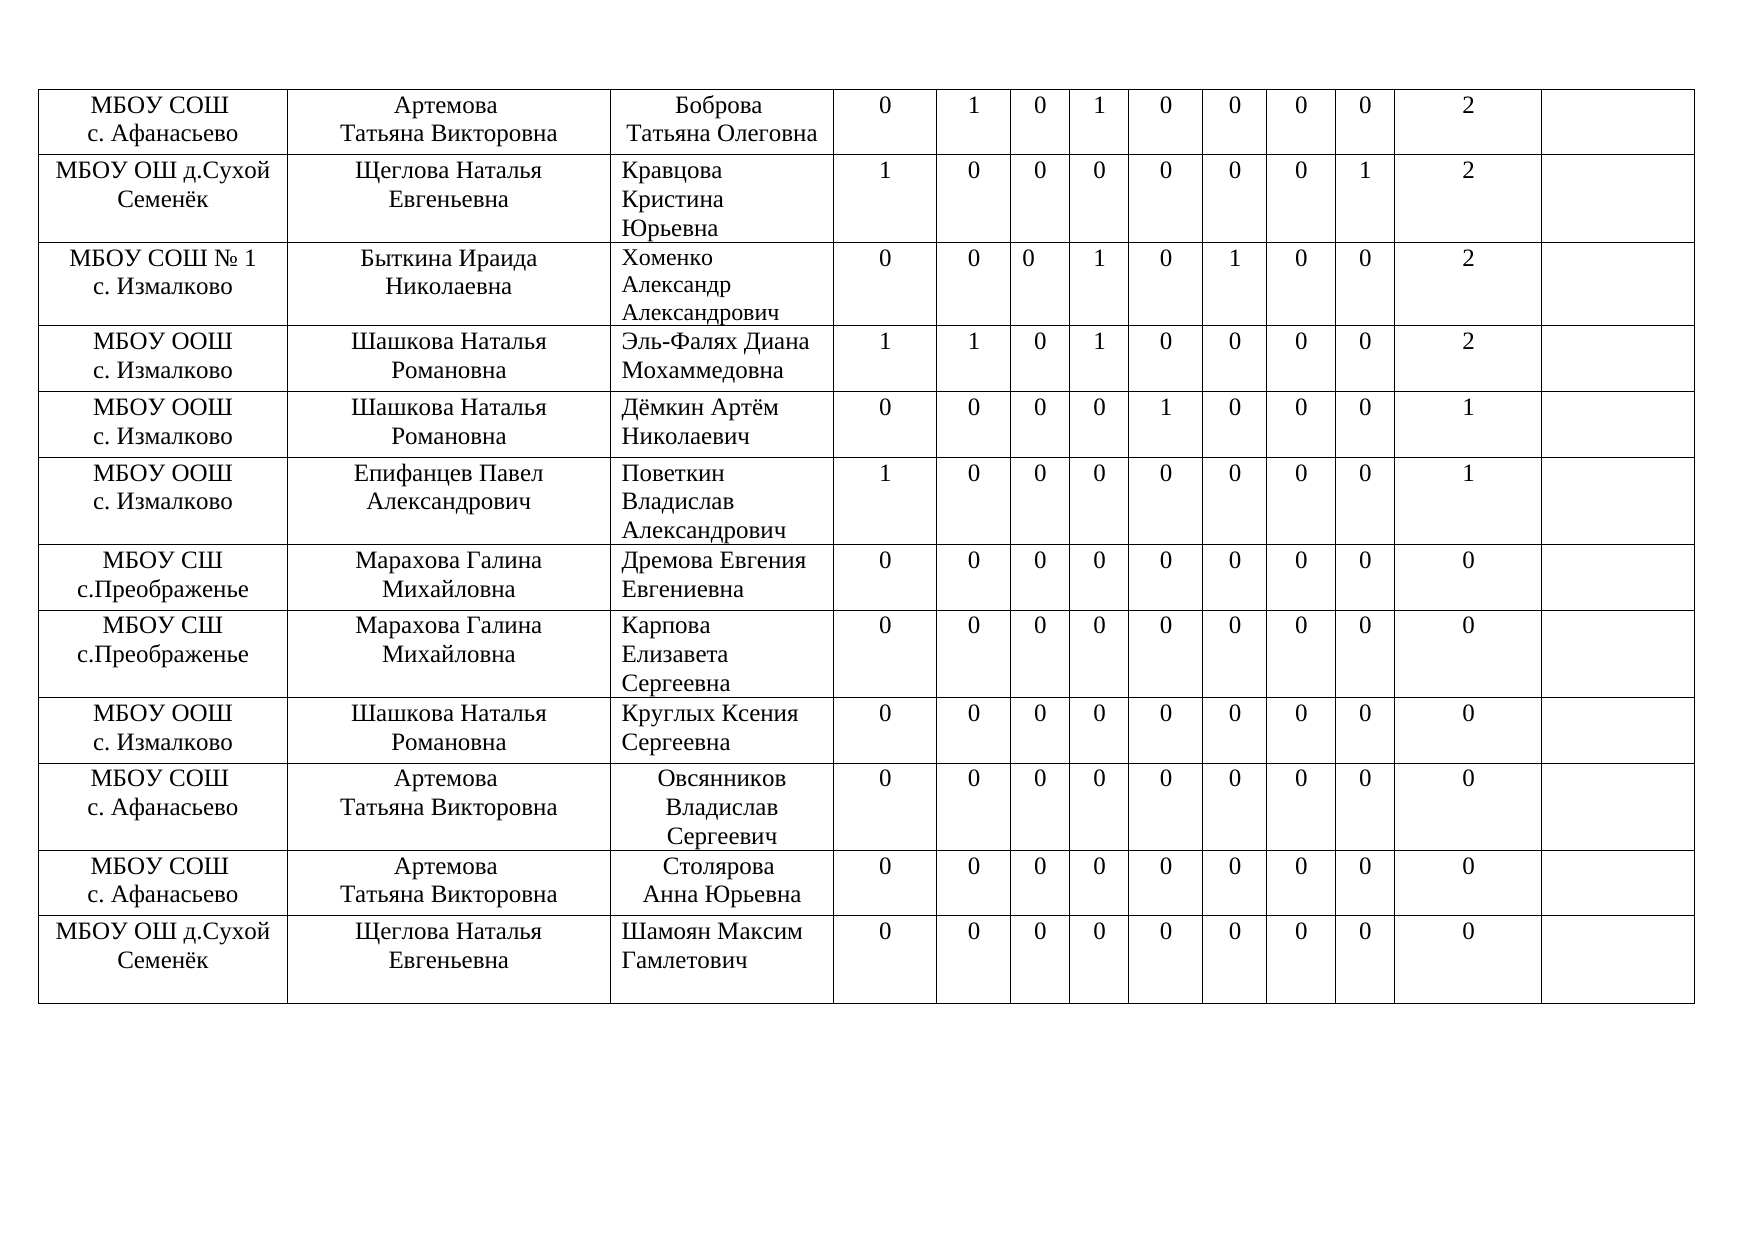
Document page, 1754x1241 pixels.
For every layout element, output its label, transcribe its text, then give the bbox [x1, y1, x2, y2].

table_cell Епифанцев Павел Александрович [288, 458, 610, 544]
table_cell 0 [1203, 458, 1266, 544]
table_cell 0 [1336, 392, 1394, 457]
table_cell Щеглова Наталья Евгеньевна [288, 916, 610, 1003]
table_cell 2 [1395, 155, 1541, 242]
table_cell 1 [1129, 392, 1202, 457]
table_cell 0 [1267, 243, 1335, 325]
table_cell 0 [1395, 764, 1541, 850]
table_cell МБОУ ОШ д.Сухой Семенёк [39, 155, 287, 242]
table_cell 2 [1395, 90, 1541, 154]
table_cell МБОУ СШ с.Преображенье [39, 545, 287, 609]
table_cell 0 [834, 243, 936, 325]
table_cell 0 [1011, 851, 1069, 915]
table_cell 0 [1129, 545, 1202, 609]
table_cell МБОУ СШ с.Преображенье [39, 611, 287, 697]
table_cell 0 [1070, 851, 1128, 915]
table_cell 0 [1203, 392, 1266, 457]
table_cell 0 [1070, 916, 1128, 1003]
table_cell 0 [937, 851, 1010, 915]
table_cell Артемова Татьяна Викторовна [288, 851, 610, 915]
table_cell 0 [1011, 611, 1069, 697]
table_cell [1542, 851, 1694, 915]
table_cell Шамоян Максим Гамлетович [611, 916, 833, 1003]
table_cell 1 [834, 458, 936, 544]
table_cell МБОУ ООШ с. Измалково [39, 698, 287, 762]
table_cell МБОУ СОШ с. Афанасьево [39, 851, 287, 915]
table_cell 0 [1267, 698, 1335, 762]
table_cell 0 [1267, 326, 1335, 391]
table_cell 0 [1267, 155, 1335, 242]
table_cell 0 [1336, 698, 1394, 762]
table_cell 0 [834, 545, 936, 609]
table_cell 0 [1129, 611, 1202, 697]
table_cell 0 [1336, 851, 1394, 915]
table_cell 0 [1395, 611, 1541, 697]
table_cell 1 [834, 155, 936, 242]
table_cell Дремова Евгения Евгениевна [611, 545, 833, 609]
table_cell 0 [834, 916, 936, 1003]
table_cell 0 [1011, 326, 1069, 391]
table_cell 1 [1070, 326, 1128, 391]
table_cell [1542, 611, 1694, 697]
table_cell Шашкова Наталья Романовна [288, 392, 610, 457]
table_cell 0 [1011, 458, 1069, 544]
table_cell 1 [1203, 243, 1266, 325]
table_cell Щеглова Наталья Евгеньевна [288, 155, 610, 242]
table_cell 0 [1267, 90, 1335, 154]
table_cell Марахова Галина Михайловна [288, 611, 610, 697]
table_cell 0 [1011, 243, 1069, 325]
table_cell [1542, 392, 1694, 457]
table_cell 2 [1395, 243, 1541, 325]
table_cell 0 [1336, 326, 1394, 391]
table_cell [1542, 326, 1694, 391]
table_cell [1542, 698, 1694, 762]
table_cell МБОУ СОШ с. Афанасьево [39, 764, 287, 850]
table_cell 0 [834, 851, 936, 915]
table_cell 0 [1203, 90, 1266, 154]
table_cell 2 [1395, 326, 1541, 391]
table_cell 0 [834, 764, 936, 850]
table_cell 0 [1336, 545, 1394, 609]
table_cell [1542, 545, 1694, 609]
table_cell Хоменко Александр Александрович [611, 243, 833, 325]
table_cell 0 [834, 90, 936, 154]
table_cell 0 [937, 764, 1010, 850]
table_cell [1542, 458, 1694, 544]
table_cell Марахова Галина Михайловна [288, 545, 610, 609]
table_cell 0 [1070, 698, 1128, 762]
table_cell Быткина Ираида Николаевна [288, 243, 610, 325]
table_cell 0 [1267, 458, 1335, 544]
table_cell 0 [1336, 764, 1394, 850]
table_cell 0 [1070, 392, 1128, 457]
table_cell Круглых Ксения Сергеевна [611, 698, 833, 762]
table_cell 0 [1011, 545, 1069, 609]
table_cell [1542, 916, 1694, 1003]
table_cell 0 [1129, 764, 1202, 850]
table_cell 0 [1070, 764, 1128, 850]
table_cell МБОУ ООШ с. Измалково [39, 392, 287, 457]
table_cell 0 [937, 392, 1010, 457]
table_cell 0 [1129, 916, 1202, 1003]
table_cell 0 [1203, 155, 1266, 242]
table_cell 0 [1203, 611, 1266, 697]
table_cell 0 [1011, 698, 1069, 762]
table_cell 0 [1336, 611, 1394, 697]
table_cell 0 [1129, 698, 1202, 762]
table_cell 0 [1203, 326, 1266, 391]
table_cell Боброва Татьяна Олеговна [611, 90, 833, 154]
table_cell 1 [1336, 155, 1394, 242]
table_cell Шашкова Наталья Романовна [288, 698, 610, 762]
table_cell МБОУ ОШ д.Сухой Семенёк [39, 916, 287, 1003]
table_cell Артемова Татьяна Викторовна [288, 764, 610, 850]
table_cell 0 [1070, 545, 1128, 609]
table_cell 0 [937, 243, 1010, 325]
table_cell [39, 90, 287, 154]
table_cell [1542, 764, 1694, 850]
table_cell 0 [1395, 545, 1541, 609]
table_cell 0 [1395, 851, 1541, 915]
table_cell Поветкин Владислав Александрович [611, 458, 833, 544]
table_cell 0 [937, 545, 1010, 609]
table_cell 0 [1395, 698, 1541, 762]
table_cell 0 [834, 698, 936, 762]
table_cell 0 [1203, 851, 1266, 915]
table_cell 1 [1070, 243, 1128, 325]
table_cell 0 [1129, 243, 1202, 325]
table_cell 0 [937, 155, 1010, 242]
table_cell Артемова Татьяна Викторовна [288, 90, 610, 154]
table_cell 0 [1203, 916, 1266, 1003]
table_cell 0 [834, 611, 936, 697]
table_cell [1542, 243, 1694, 325]
table_cell 1 [1395, 392, 1541, 457]
table_cell [1542, 90, 1694, 154]
table_cell 0 [937, 458, 1010, 544]
table_cell 0 [1267, 545, 1335, 609]
table_cell Столярова Анна Юрьевна [611, 851, 833, 915]
table_cell 1 [937, 90, 1010, 154]
table_cell 0 [1129, 326, 1202, 391]
table_cell 0 [1070, 155, 1128, 242]
table_cell 0 [1336, 90, 1394, 154]
table_cell 0 [1203, 764, 1266, 850]
table_cell 0 [1395, 916, 1541, 1003]
table_cell 0 [1336, 458, 1394, 544]
table_cell Дёмкин Артём Николаевич [611, 392, 833, 457]
table_cell Кравцова Кристина Юрьевна [611, 155, 833, 242]
table_cell 0 [1070, 458, 1128, 544]
table_cell 0 [1011, 392, 1069, 457]
table_cell 0 [1336, 916, 1394, 1003]
table_cell 1 [1070, 90, 1128, 154]
table_cell МБОУ ООШ с. Измалково [39, 458, 287, 544]
table_cell 0 [1203, 545, 1266, 609]
table_cell 0 [1129, 90, 1202, 154]
table_cell 0 [937, 698, 1010, 762]
table_cell 0 [1129, 851, 1202, 915]
table_cell 0 [937, 611, 1010, 697]
table_cell Карпова Елизавета Сергеевна [611, 611, 833, 697]
table_cell 0 [1336, 243, 1394, 325]
table_cell 0 [1070, 611, 1128, 697]
table_cell 0 [1129, 155, 1202, 242]
table_cell 1 [937, 326, 1010, 391]
table_cell МБОУ ООШ с. Измалково [39, 326, 287, 391]
table_cell 1 [834, 326, 936, 391]
table_cell 0 [1267, 851, 1335, 915]
table_cell 0 [1267, 392, 1335, 457]
table_cell Овсянников Владислав Сергеевич [611, 764, 833, 850]
table_cell 0 [1011, 916, 1069, 1003]
table_cell 0 [1203, 698, 1266, 762]
table_cell 0 [1267, 764, 1335, 850]
table_cell 0 [1267, 611, 1335, 697]
table_cell 0 [937, 916, 1010, 1003]
table_cell 0 [1011, 155, 1069, 242]
table_cell 0 [1129, 458, 1202, 544]
table_cell Шашкова Наталья Романовна [288, 326, 610, 391]
table_cell 0 [1267, 916, 1335, 1003]
table_cell 0 [1011, 90, 1069, 154]
table_cell МБОУ СОШ № 1 с. Измалково [39, 243, 287, 325]
table_cell 0 [834, 392, 936, 457]
table_cell Эль-Фалях Диана Мохаммедовна [611, 326, 833, 391]
table_cell 1 [1395, 458, 1541, 544]
table_cell 0 [1011, 764, 1069, 850]
table_cell [1542, 155, 1694, 242]
